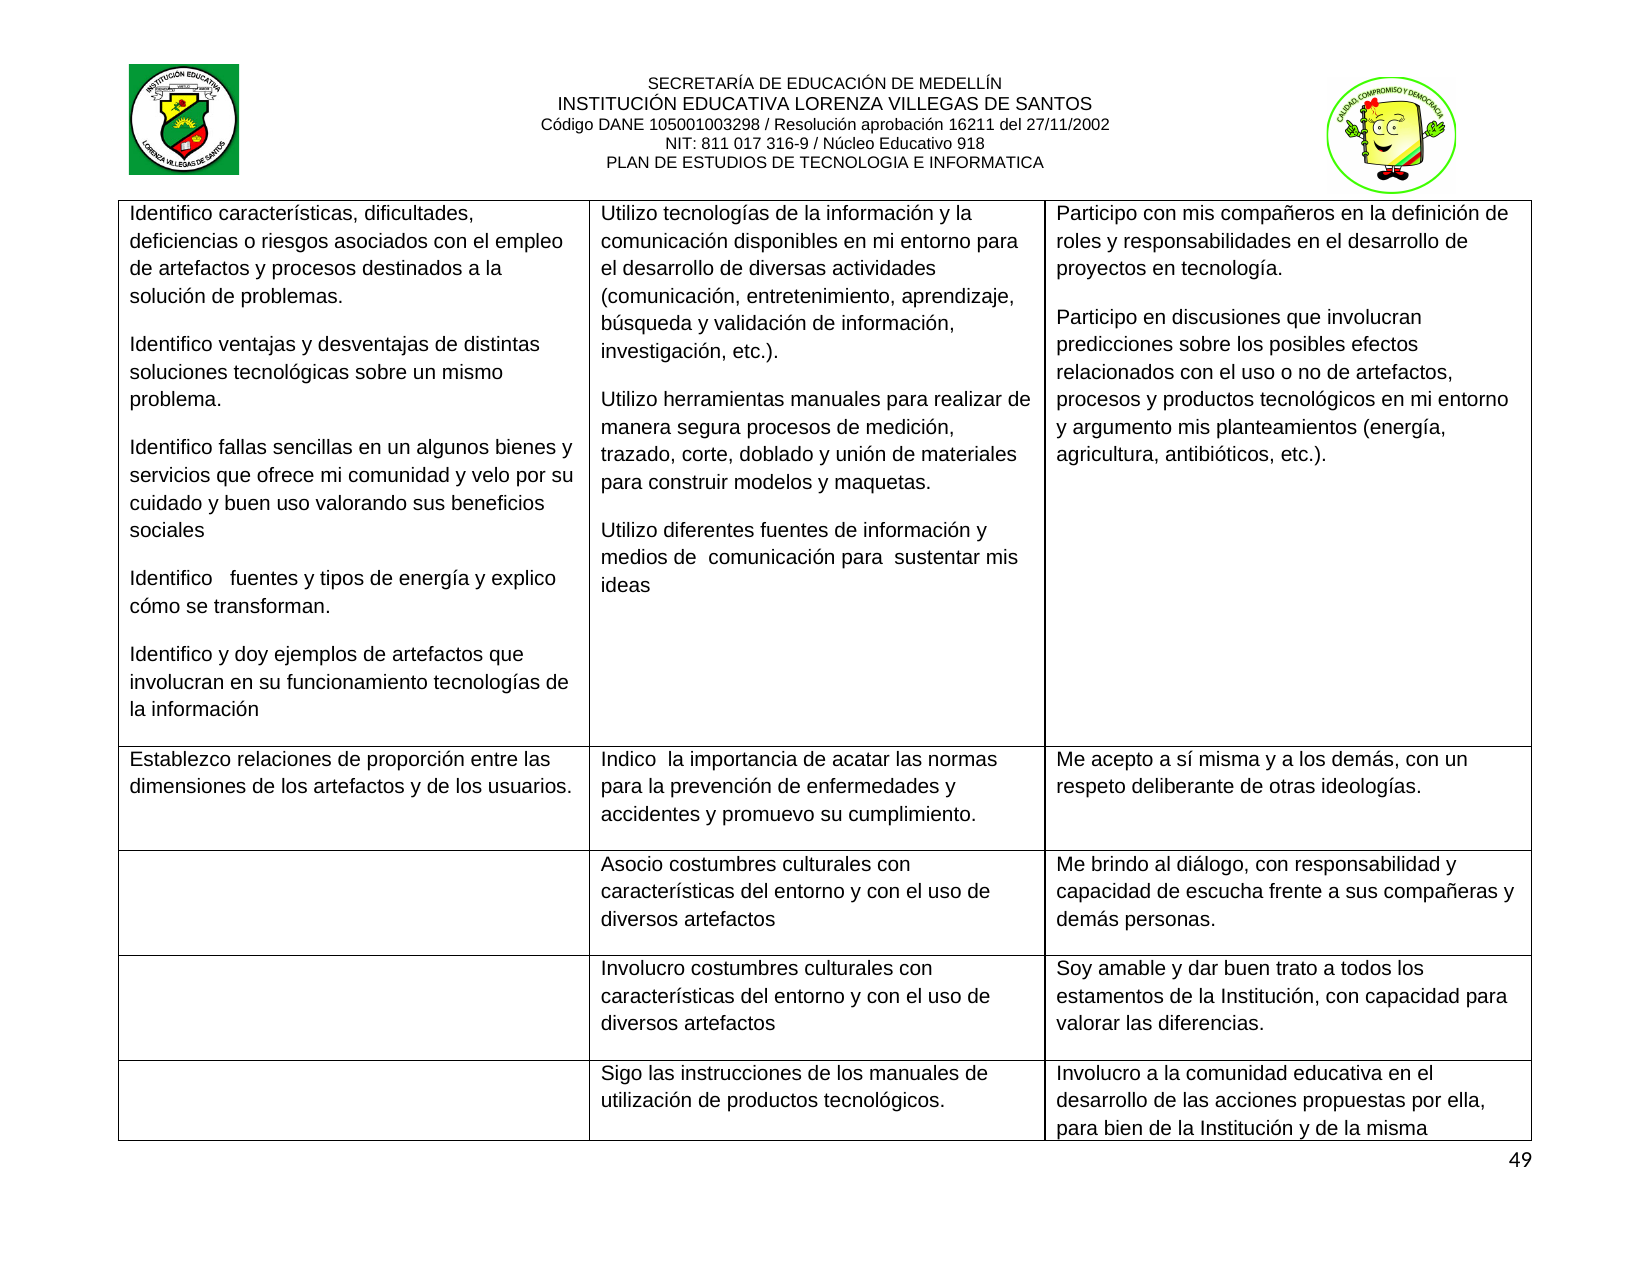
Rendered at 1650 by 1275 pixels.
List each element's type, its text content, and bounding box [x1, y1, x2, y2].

table_cell Me brindo al diálogo, con responsabilidad y capacidad de escucha frente a sus compañeras y demás personas. [1046, 851, 1531, 955]
table_cell Asocio costumbres culturales con características del entorno y con el uso de diversos artefactos [590, 851, 1044, 955]
table_cell Participo con mis compañeros en la definición de roles y responsabilidades en el desarrollo de proyectos en tecnología. Participo en discusiones que involucran predicciones sobre los posibles efectos relacionados con el uso o no de artefactos, procesos y productos tecnológicos en mi entorno y argumento mis planteamientos (energía, agricultura, antibióticos, etc.). [1046, 201, 1531, 746]
table_cell Establezco relaciones de proporción entre las dimensiones de los artefactos y de los usuarios. [119, 747, 589, 850]
table_cell Indico la importancia de acatar las normas para la prevención de enfermedades y accidentes y promuevo su cumplimiento. [590, 747, 1044, 850]
table_cell [119, 956, 589, 1060]
table_cell Involucro a la comunidad educativa en el desarrollo de las acciones propuestas por ella, para bien de la Institución y de la misma comunidad. [1046, 1061, 1531, 1140]
table_cell Identifico características, dificultades, deficiencias o riesgos asociados con el empleo de artefactos y procesos destinados a la solución de problemas. Identifico ventajas y desventajas de distintas soluciones tecnológicas sobre un mismo problema. Identifico fallas sencillas en un algunos bienes y servicios que ofrece mi comunidad y velo por su cuidado y buen uso valorando sus beneficios sociales Identifico fuentes y tipos de energía y explico cómo se transforman. Identifico y doy ejemplos de artefactos que involucran en su funcionamiento tecnologías de la información [119, 201, 589, 746]
picture [128, 64, 240, 175]
table_cell Utilizo tecnologías de la información y la comunicación disponibles en mi entorno para el desarrollo de diversas actividades (comunicación, entretenimiento, aprendizaje, búsqueda y validación de información, investigación, etc.). Utilizo herramientas manuales para realizar de manera segura procesos de medición, trazado, corte, doblado y unión de materiales para construir modelos y maquetas. Utilizo diferentes fuentes de información y medios de comunicación para sustentar mis ideas [590, 201, 1044, 746]
table_cell [119, 1061, 589, 1140]
table_cell Involucro costumbres culturales con características del entorno y con el uso de diversos artefactos [590, 956, 1044, 1060]
table_cell Me acepto a sí misma y a los demás, con un respeto deliberante de otras ideologías. [1046, 747, 1531, 850]
picture [1326, 77, 1457, 194]
table_cell Sigo las instrucciones de los manuales de utilización de productos tecnológicos. [590, 1061, 1044, 1140]
table_cell Soy amable y dar buen trato a todos los estamentos de la Institución, con capacidad para valorar las diferencias. [1046, 956, 1531, 1060]
table_cell [119, 851, 589, 955]
